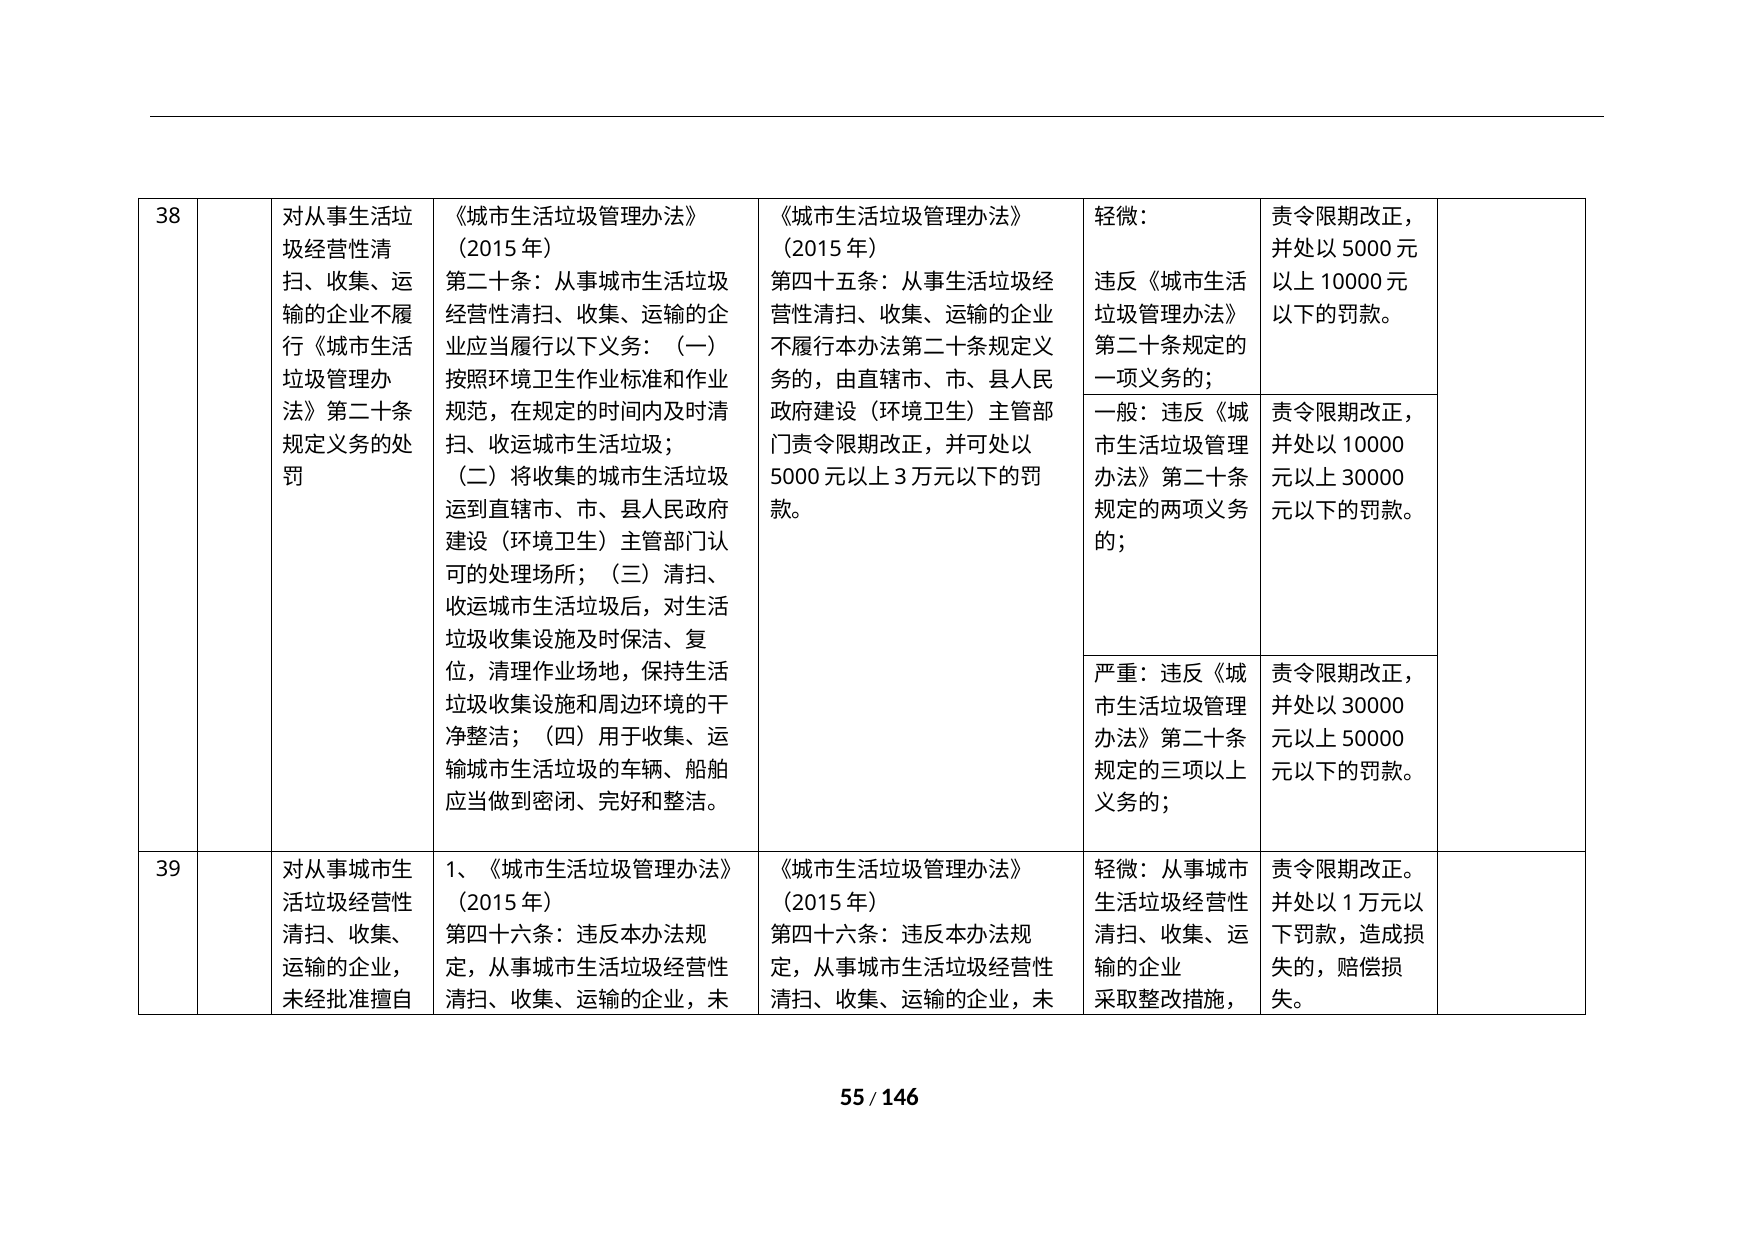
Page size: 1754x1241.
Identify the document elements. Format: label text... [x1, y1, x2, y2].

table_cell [1261, 852, 1437, 1014]
table_cell [198, 852, 271, 1014]
table_cell 对从事生活垃圾经营性清扫、收集、运输的企业不履行《城市生活垃圾管理办法》第二十条规定义务的处罚 [272, 199, 433, 851]
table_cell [434, 852, 758, 1014]
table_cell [759, 852, 1083, 1014]
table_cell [1084, 852, 1260, 1014]
table_cell 《城市生活垃圾管理办法》（2015年） 第二十条：从事城市生活垃圾经营性清扫、收集、运输的企业应当履行以下义务：（一）按照环境卫生作业标准和作业规范，在规定的时间内及时清扫、收运城市生活垃圾；（二）将收集的城市生活垃圾运到直辖市、市、县人民政府建设（环境卫生）主管部门认可的处理场所；（三）清扫、收运城市生活垃圾后，对生活垃圾收集设施及时保洁、复位，清理作业场地，保持生活垃圾收集设施和周边环境的干净整洁；（四）用于收集、运输城市生活垃圾的车辆、船舶应当做到密闭、完好和整洁。 [434, 199, 758, 851]
table_cell 责令限期改正，并处以10000元以上30000元以下的罚款。 [1261, 395, 1437, 655]
table_cell 一般：违反《城市生活垃圾管理办法》第二十条规定的两项义务的； [1084, 395, 1260, 655]
table_cell 责令限期改正，并处以5000元以上10000元以下的罚款。 [1261, 199, 1437, 394]
table_cell 39 [139, 852, 197, 1014]
table_cell 责令限期改正，并处以30000元以上50000元以下的罚款。 [1261, 656, 1437, 851]
table_cell [198, 199, 271, 851]
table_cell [272, 852, 433, 1014]
table_cell [1438, 199, 1585, 851]
table_cell 《城市生活垃圾管理办法》（2015年） 第四十五条：从事生活垃圾经营性清扫、收集、运输的企业不履行本办法第二十条规定义务的，由直辖市、市、县人民政府建设（环境卫生）主管部门责令限期改正，并可处以5000元以上3万元以下的罚款。 [759, 199, 1083, 851]
table_cell [1438, 852, 1585, 1014]
table_cell 轻微： 违反《城市生活垃圾管理办法》第二十条规定的一项义务的； [1084, 199, 1260, 394]
table_cell 38 [139, 199, 197, 851]
table_cell 严重：违反《城市生活垃圾管理办法》第二十条规定的三项以上义务的； [1084, 656, 1260, 851]
